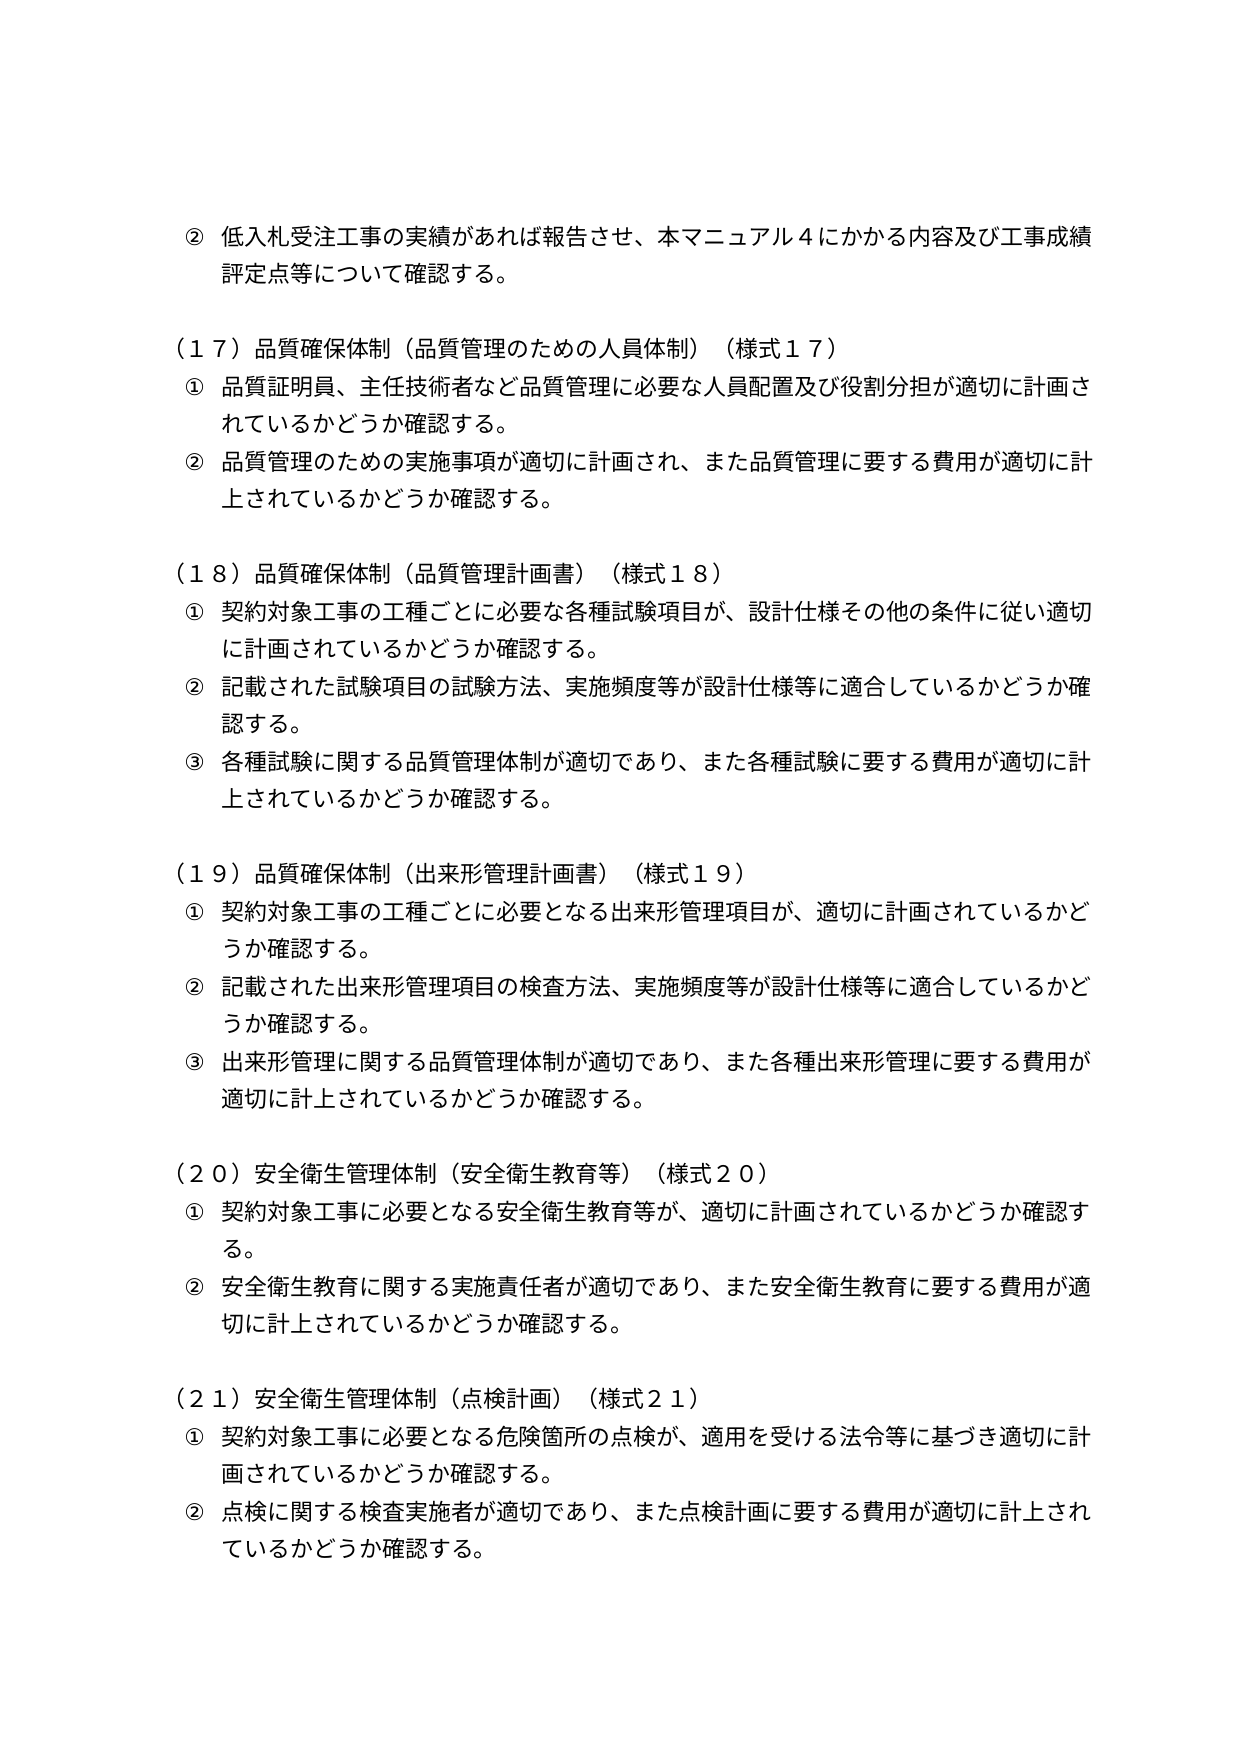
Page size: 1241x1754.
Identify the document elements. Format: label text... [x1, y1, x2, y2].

list 記載された試験項目の試験方法、実施頻度等が設計仕様等に適合しているかどうか確認する。 [184, 667, 1107, 742]
list 記載された出来形管理項目の検査方法、実施頻度等が設計仕様等に適合しているかどうか確認する。 [184, 967, 1107, 1042]
list 低入札受注工事の実績があれば報告させ、本マニュアル４にかかる内容及び工事成績評定点等について確認する。 [184, 217, 1107, 292]
list 点検に関する検査実施者が適切であり、また点検計画に要する費用が適切に計上されているかどうか確認する。 [184, 1492, 1107, 1567]
list 各種試験に関する品質管理体制が適切であり、また各種試験に要する費用が適切に計上されているかどうか確認する。 [184, 742, 1107, 817]
list 契約対象工事の工種ごとに必要な各種試験項目が、設計仕様その他の条件に従い適切に計画されているかどうか確認する。 [184, 592, 1107, 667]
list 出来形管理に関する品質管理体制が適切であり、また各種出来形管理に要する費用が適切に計上されているかどうか確認する。 [184, 1042, 1107, 1117]
text （２０）安全衛生管理体制（安全衛生教育等）（様式２０） [162, 1154, 1107, 1192]
list 契約対象工事に必要となる安全衛生教育等が、適切に計画されているかどうか確認する。 [184, 1192, 1107, 1267]
text （１８）品質確保体制（品質管理計画書）（様式１８） [162, 554, 1107, 592]
list 契約対象工事に必要となる危険箇所の点検が、適用を受ける法令等に基づき適切に計画されているかどうか確認する。 [184, 1417, 1107, 1492]
text （１７）品質確保体制（品質管理のための人員体制）（様式１７） [162, 329, 1107, 367]
text （１９）品質確保体制（出来形管理計画書）（様式１９） [162, 854, 1107, 892]
list 契約対象工事の工種ごとに必要となる出来形管理項目が、適切に計画されているかどうか確認する。 [184, 892, 1107, 967]
list 安全衛生教育に関する実施責任者が適切であり、また安全衛生教育に要する費用が適切に計上されているかどうか確認する。 [184, 1267, 1107, 1342]
text （２１）安全衛生管理体制（点検計画）（様式２１） [162, 1379, 1107, 1417]
list 品質管理のための実施事項が適切に計画され、また品質管理に要する費用が適切に計上されているかどうか確認する。 [184, 442, 1107, 517]
list 品質証明員、主任技術者など品質管理に必要な人員配置及び役割分担が適切に計画されているかどうか確認する。 [184, 367, 1107, 442]
